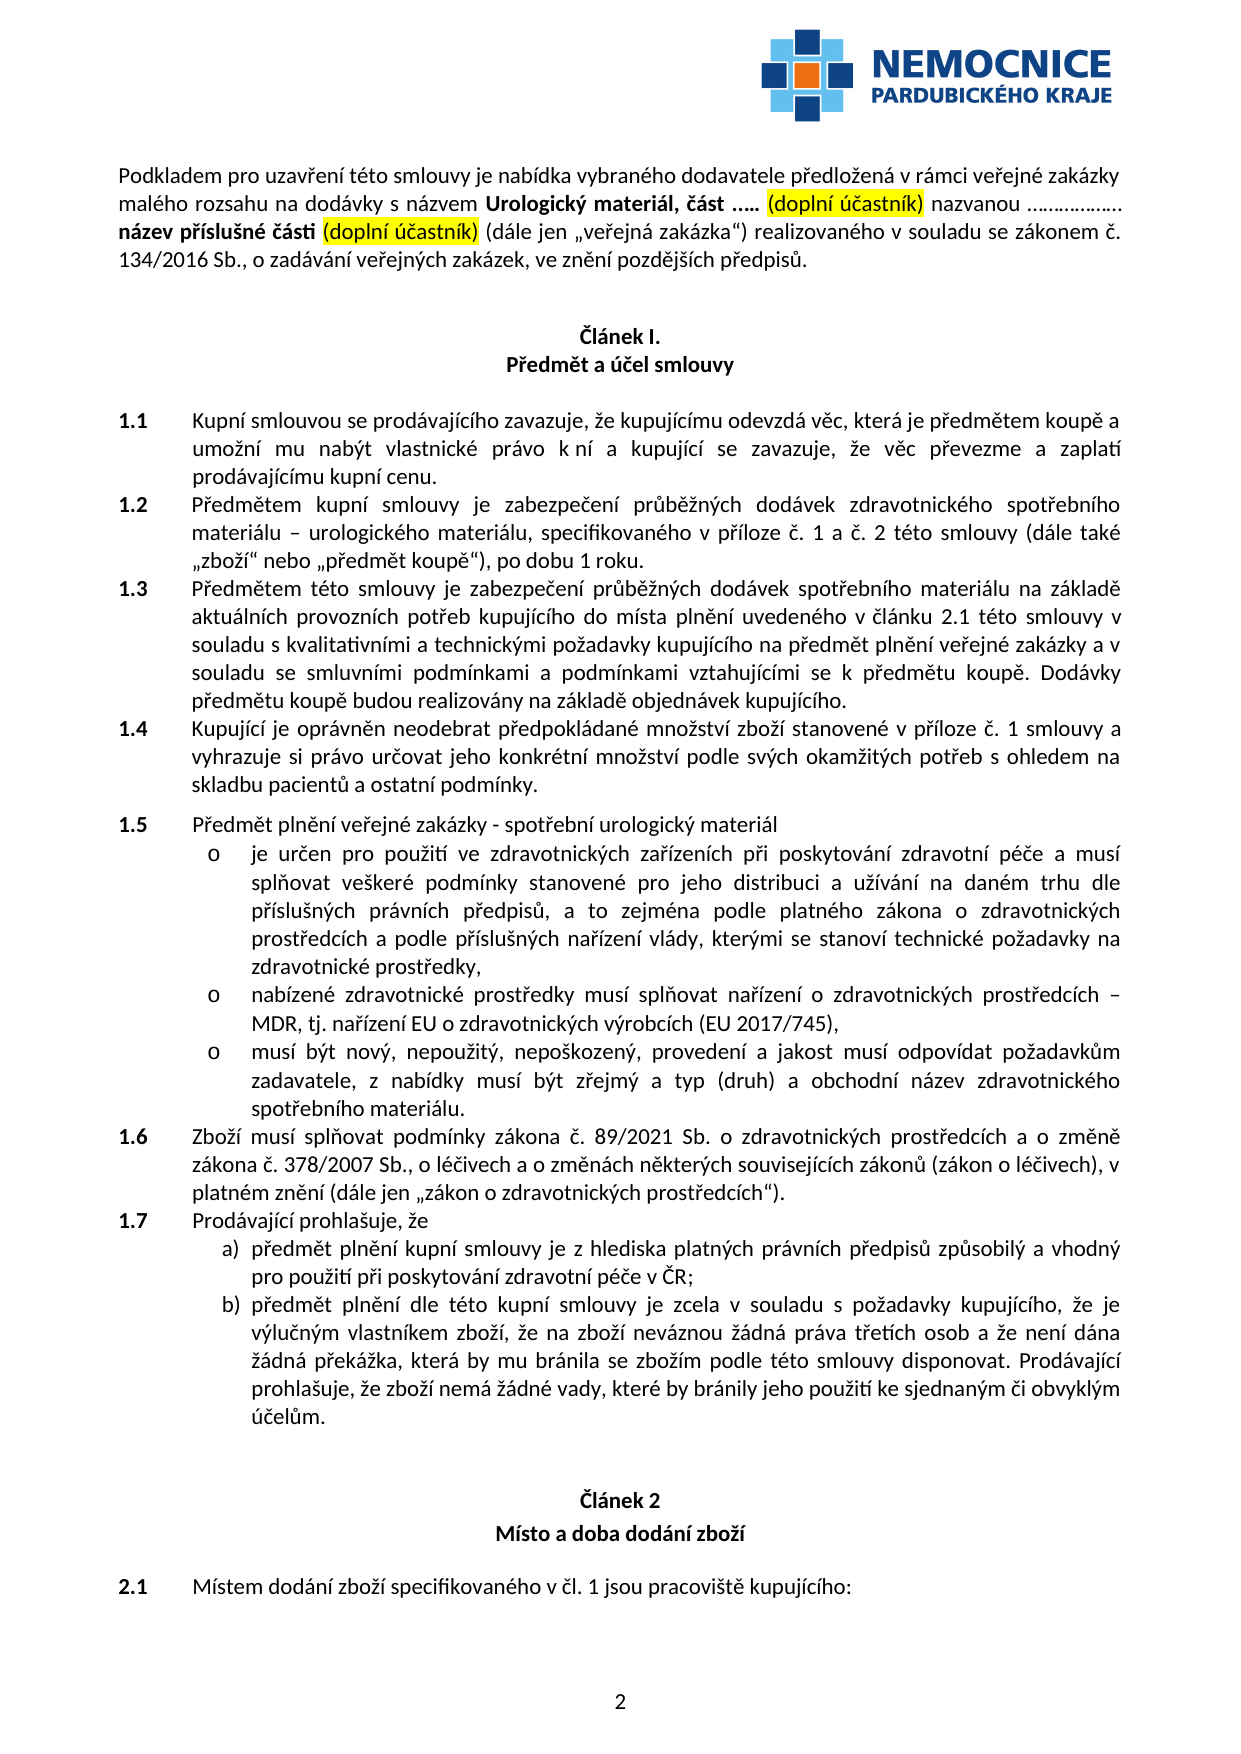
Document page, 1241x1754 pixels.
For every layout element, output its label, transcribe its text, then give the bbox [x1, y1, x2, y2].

subtitle Kupní smlouvou se prodávajícího zavazuje, že kupujícímu odevzdá věc, která je předmětem koupě a umožní mu nabýt vlastnické právo k ní a kupující se zavazuje, že věc převezme a zaplatí prodávajícímu kupní cenu. [118, 406, 1122, 490]
text 1.7 Prodávající prohlašuje, že [118, 1206, 1122, 1234]
picture [760, 28, 1112, 123]
text 2.1 Místem dodání zboží specifikovaného v čl. 1 jsou pracoviště kupujícího: [118, 1572, 1122, 1600]
text Podkladem pro uzavření této smlouvy je nabídka vybraného dodavatele předložená v rámci veřejné zakázky malého rozsahu na dodávky s názvem Urologický materiál, část ..… (doplní účastník) nazvanou ……………… název příslušné části (doplní účastník) (dále jen „veřejná zakázka“) realizovaného v souladu se zákonem č. 134/2016 Sb., o zadávání veřejných zakázek, ve znění pozdějších předpisů. [118, 161, 1122, 273]
text 1.4 Kupující je oprávněn neodebrat předpokládané množství zboží stanovené v příloze č. 1 smlouvy a vyhrazuje si právo určovat jeho konkrétní množství podle svých okamžitých potřeb s ohledem na skladbu pacientů a ostatní podmínky. [118, 714, 1122, 798]
text 1.5 Předmět plnění veřejné zakázky - spotřební urologický materiál [118, 811, 1122, 839]
title Článek I. [118, 322, 1122, 350]
text 1.3 Předmětem této smlouvy je zabezpečení průběžných dodávek spotřebního materiálu na základě aktuálních provozních potřeb kupujícího do místa plnění uvedeného v článku 2.1 této smlouvy v souladu s kvalitativními a technickými požadavky kupujícího na předmět plnění veřejné zakázky a v souladu se smluvními podmínkami a podmínkami vztahujícími se k předmětu koupě. Dodávky předmětu koupě budou realizovány na základě objednávek kupujícího. [118, 574, 1122, 714]
text 1.2 Předmětem kupní smlouvy je zabezpečení průběžných dodávek zdravotnického spotřebního materiálu – urologického materiálu, specifikovaného v příloze č. 1 a č. 2 této smlouvy (dále také „zboží“ nebo „předmět koupě“), po dobu 1 roku. [118, 490, 1122, 574]
list musí být nový, nepoužitý, nepoškozený, provedení a jakost musí odpovídat požadavkům zadavatele, z nabídky musí být zřejmý a typ (druh) a obchodní název zdravotnického spotřebního materiálu. [207, 1037, 1122, 1122]
list předmět plnění dle této kupní smlouvy je zcela v souladu s požadavky kupujícího, že je výlučným vlastníkem zboží, že na zboží neváznou žádná práva třetích osob a že není dána žádná překážka, která by mu bránila se zbožím podle této smlouvy disponovat. Prodávající prohlašuje, že zboží nemá žádné vady, které by bránily jeho použití ke sjednaným či obvyklým účelům. [222, 1290, 1122, 1431]
list nabízené zdravotnické prostředky musí splňovat nařízení o zdravotnických prostředcích – MDR, tj. nařízení EU o zdravotnických výrobcích (EU 2017/745), [207, 980, 1122, 1037]
list předmět plnění kupní smlouvy je z hlediska platných právních předpisů způsobilý a vhodný pro použití při poskytování zdravotní péče v ČR; [222, 1234, 1122, 1290]
title Předmět a účel smlouvy [118, 350, 1122, 378]
text Místo a doba dodání zboží [118, 1519, 1122, 1547]
list je určen pro použití ve zdravotnických zařízeních při poskytování zdravotní péče a musí splňovat veškeré podmínky stanovené pro jeho distribuci a užívání na daném trhu dle příslušných právních předpisů, a to zejména podle platného zákona o zdravotnických prostředcích a podle příslušných nařízení vlády, kterými se stanoví technické požadavky na zdravotnické prostředky, [207, 839, 1122, 980]
text 1.6 Zboží musí splňovat podmínky zákona č. 89/2021 Sb. o zdravotnických prostředcích a o změně zákona č. 378/2007 Sb., o léčivech a o změnách některých souvisejících zákonů (zákon o léčivech), v platném znění (dále jen „zákon o zdravotnických prostředcích“). [118, 1122, 1122, 1206]
text Článek 2 [118, 1487, 1122, 1514]
